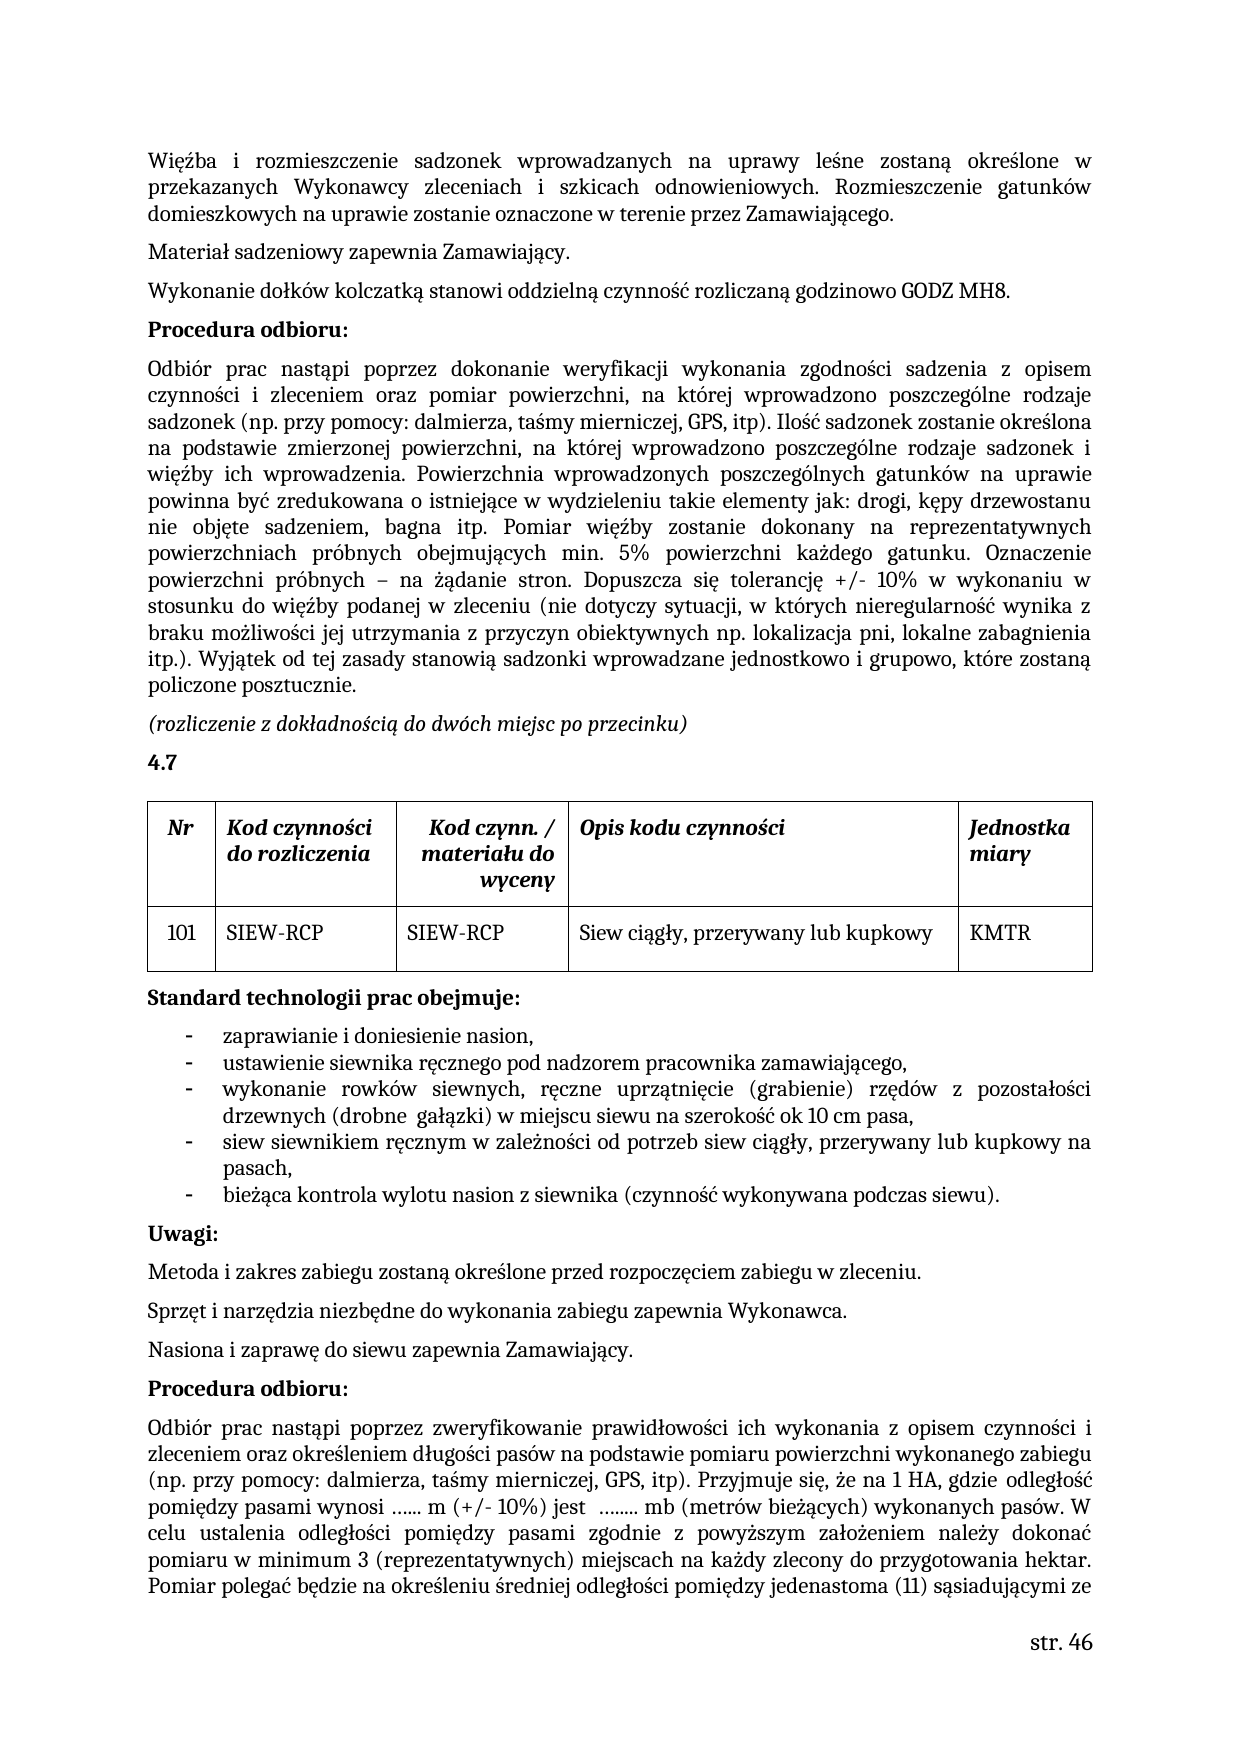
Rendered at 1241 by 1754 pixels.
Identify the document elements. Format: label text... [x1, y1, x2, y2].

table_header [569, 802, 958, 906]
text Uwagi: [148, 1220, 1093, 1247]
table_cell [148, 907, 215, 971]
list ustawienie siewnika ręcznego pod nadzorem pracownika zamawiającego, [185, 1050, 1093, 1076]
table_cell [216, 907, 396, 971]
text Nasiona i zaprawę do siewu zapewnia Zamawiający. [148, 1337, 1093, 1363]
list bieżąca kontrola wylotu nasion z siewnika (czynność wykonywana podczas siewu). [185, 1181, 1093, 1208]
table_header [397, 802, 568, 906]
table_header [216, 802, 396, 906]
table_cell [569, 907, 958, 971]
text Sprzęt i narzędzia niezbędne do wykonania zabiegu zapewnia Wykonawca. [148, 1298, 1093, 1324]
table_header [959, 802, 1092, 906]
text Materiał sadzeniowy zapewnia Zamawiający. [148, 239, 1093, 266]
text Procedura odbioru: [148, 1376, 1093, 1402]
list zaprawianie i doniesienie nasion, [185, 1023, 1093, 1050]
text Odbiór prac nastąpi poprzez dokonanie weryfikacji wykonania zgodności sadzenia z opisem czynności i zleceniem oraz pomiar powierzchni, na której wprowadzono poszczególne rodzaje sadzonek (np. przy pomocy: dalmierza, taśmy mierniczej, GPS, itp). Ilość sadzonek zostanie określona na podstawie zmierzonej powierzchni, na której wprowadzono poszczególne rodzaje sadzonek i więźby ich wprowadzenia. Powierzchnia wprowadzonych poszczególnych gatunków na uprawie powinna być zredukowana o istniejące w wydzieleniu takie elementy jak: drogi, kępy drzewostanu nie objęte sadzeniem, bagna itp. Pomiar więźby zostanie dokonany na reprezentatywnych powierzchniach próbnych obejmujących min. 5% powierzchni każdego gatunku. Oznaczenie powierzchni próbnych – na żądanie stron. Dopuszcza się tolerancję +/- 10% w wykonaniu w stosunku do więźby podanej w zleceniu (nie dotyczy sytuacji, w których nieregularność wynika z braku możliwości jej utrzymania z przyczyn obiektywnych np. lokalizacja pni, lokalne zabagnienia itp.). Wyjątek od tej zasady stanowią sadzonki wprowadzane jednostkowo i grupowo, które zostaną policzone posztucznie. [148, 356, 1093, 698]
text Standard technologii prac obejmuje: [148, 984, 1093, 1011]
text Procedura odbioru: [148, 317, 1093, 343]
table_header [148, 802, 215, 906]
list wykonanie rowków siewnych, ręczne uprzątnięcie (grabienie) rzędów z pozostałości drzewnych (drobne gałązki) w miejscu siewu na szerokość ok 10 cm pasa, [185, 1076, 1093, 1129]
text Więźba i rozmieszczenie sadzonek wprowadzanych na uprawy leśne zostaną określone w przekazanych Wykonawcy zleceniach i szkicach odnowieniowych. Rozmieszczenie gatunków domieszkowych na uprawie zostanie oznaczone w terenie przez Zamawiającego. [148, 148, 1093, 227]
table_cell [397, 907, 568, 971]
text (rozliczenie z dokładnością do dwóch miejsc po przecinku) [148, 711, 1093, 737]
text Metoda i zakres zabiegu zostaną określone przed rozpoczęciem zabiegu w zleceniu. [148, 1259, 1093, 1286]
text 4.7 [148, 750, 1093, 776]
list siew siewnikiem ręcznym w zależności od potrzeb siew ciągły, przerywany lub kupkowy na pasach, [185, 1129, 1093, 1181]
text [148, 1414, 1093, 1599]
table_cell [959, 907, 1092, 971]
text Wykonanie dołków kolczatką stanowi oddzielną czynność rozliczaną godzinowo GODZ MH8. [148, 278, 1093, 304]
